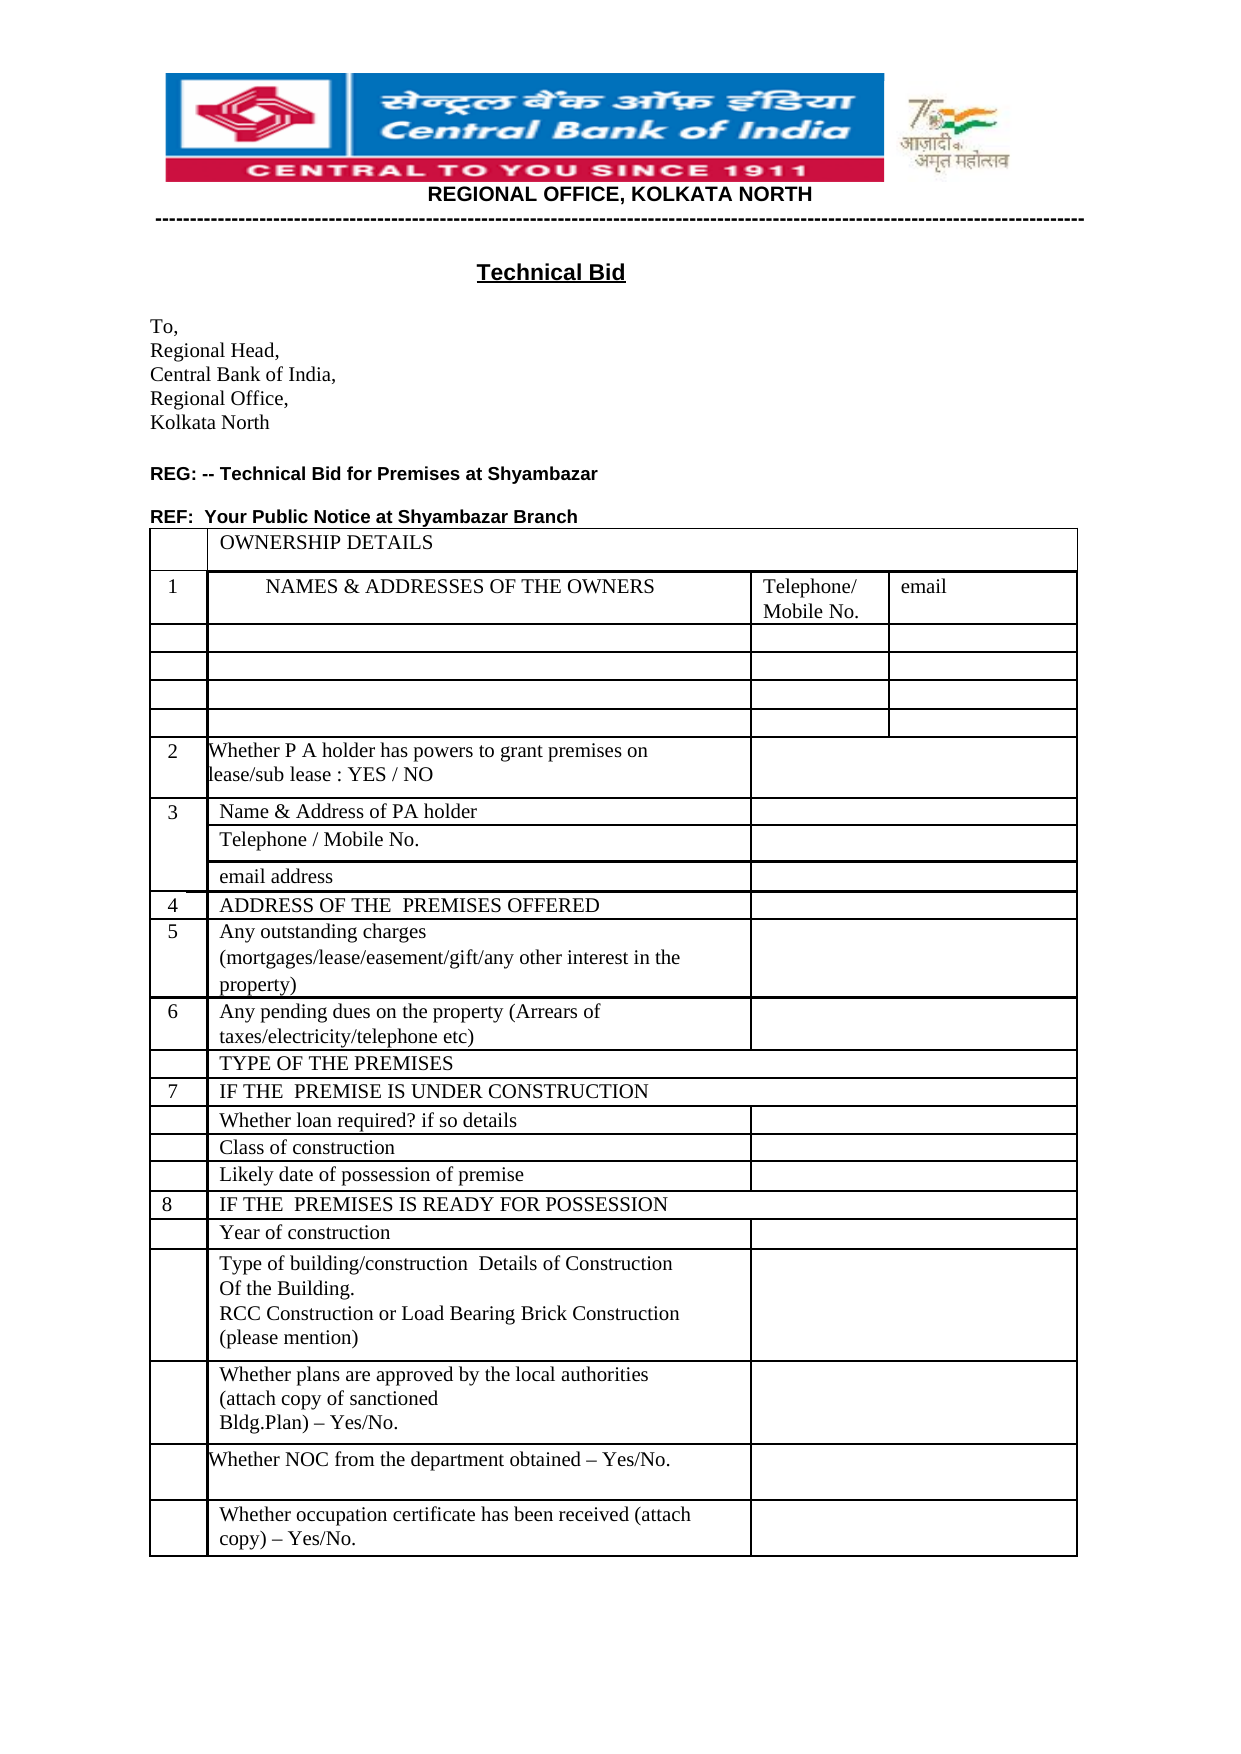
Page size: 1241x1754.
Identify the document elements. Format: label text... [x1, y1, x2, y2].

text REG: -- Technical Bid for Premises at Shyambazar [150, 463, 1090, 484]
table_cell Any outstanding charges (mortgages/lease/easement/gift/any other interest in the property) [209, 920, 750, 996]
table_cell [752, 826, 1076, 860]
table_cell [752, 999, 1076, 1049]
table_cell [752, 653, 888, 679]
table_cell [752, 1445, 1076, 1499]
table_header OWNERSHIP DETAILS [208, 529, 1077, 570]
table_cell Year of construction [209, 1220, 750, 1248]
table_cell [209, 653, 750, 679]
table_cell [752, 1501, 1076, 1555]
table_cell [752, 710, 888, 736]
table_cell [151, 681, 206, 707]
table_cell ADDRESS OF THE PREMISES OFFERED [209, 893, 750, 917]
table_cell Type of building/construction Details of Construction Of the Building. RCC Construction or Load Bearing Brick Construction (please mention) [209, 1250, 750, 1359]
table_cell [151, 1107, 206, 1133]
text Regional Head, [150, 338, 1090, 362]
table_cell [752, 738, 1076, 797]
table_cell email [890, 573, 1076, 623]
table_cell 3 [151, 799, 206, 889]
table_cell Whether NOC from the department obtained – Yes/No. [209, 1445, 750, 1499]
table_cell [151, 710, 206, 736]
table_cell [151, 1362, 206, 1443]
table_header [151, 529, 207, 570]
table_cell email address [209, 863, 750, 889]
table_cell [209, 710, 750, 736]
table_cell [890, 681, 1076, 707]
text REF: Your Public Notice at Shyambazar Branch [150, 506, 1090, 527]
table_cell [752, 893, 1076, 917]
table_cell Whether occupation certificate has been received (attach copy) – Yes/No. [209, 1501, 750, 1555]
text Kolkata North [150, 410, 1090, 434]
table_cell [752, 1107, 1076, 1133]
table_cell [752, 799, 1076, 824]
table_cell [209, 625, 750, 651]
text Technical Bid [150, 259, 1090, 285]
table_cell [151, 1445, 206, 1499]
table_cell Name & Address of PA holder [209, 799, 750, 824]
table_cell NAMES & ADDRESSES OF THE OWNERS [209, 573, 750, 623]
table_cell [209, 681, 750, 707]
table_cell IF THE PREMISE IS UNDER CONSTRUCTION [209, 1079, 1076, 1105]
table_cell 2 [151, 738, 206, 797]
table_cell [752, 1220, 1076, 1248]
table_cell 5 [151, 920, 206, 996]
table_cell [186, 893, 206, 917]
table_cell [752, 1162, 1076, 1190]
table_cell 6 [151, 999, 206, 1049]
table_cell [890, 653, 1076, 679]
table_cell 4 [151, 892, 186, 917]
table_cell [151, 653, 206, 679]
table_cell Telephone / Mobile No. [209, 826, 750, 860]
table_cell [752, 1135, 1076, 1160]
table_cell Whether loan required? if so details [209, 1107, 750, 1133]
table_cell [752, 1250, 1076, 1359]
table_cell [752, 863, 1076, 889]
table_cell [151, 1250, 206, 1359]
table_cell [151, 1162, 206, 1190]
table_cell [151, 1051, 206, 1077]
table_cell Whether P A holder has powers to grant premises on lease/sub lease : YES / NO [209, 738, 750, 797]
table_cell Whether plans are approved by the local authorities (attach copy of sanctioned Bldg.Plan) – Yes/No. [209, 1362, 750, 1443]
table_cell [890, 710, 1076, 736]
table_cell [752, 625, 888, 651]
table_cell [151, 1501, 206, 1555]
table_cell TYPE OF THE PREMISES [209, 1051, 1076, 1077]
table_cell Likely date of possession of premise [209, 1162, 750, 1190]
table_cell Telephone/ Mobile No. [752, 573, 888, 623]
text Central Bank of India, [150, 362, 1090, 386]
table_cell [752, 681, 888, 707]
table_cell 7 [151, 1079, 206, 1105]
table_cell 8 [151, 1192, 206, 1218]
table_cell 1 [151, 571, 206, 623]
table_cell [890, 625, 1076, 651]
table_cell [752, 920, 1076, 996]
text To, [150, 314, 1090, 338]
picture [165, 73, 1035, 182]
table_cell [151, 625, 206, 651]
text Regional Office, [150, 386, 1090, 410]
table_cell [752, 1362, 1076, 1443]
table_cell Any pending dues on the property (Arrears of taxes/electricity/telephone etc) [209, 999, 750, 1049]
table_cell [151, 1135, 206, 1160]
table_cell [151, 1220, 206, 1248]
table_cell Class of construction [209, 1135, 750, 1160]
table_cell IF THE PREMISES IS READY FOR POSSESSION [209, 1192, 1076, 1218]
